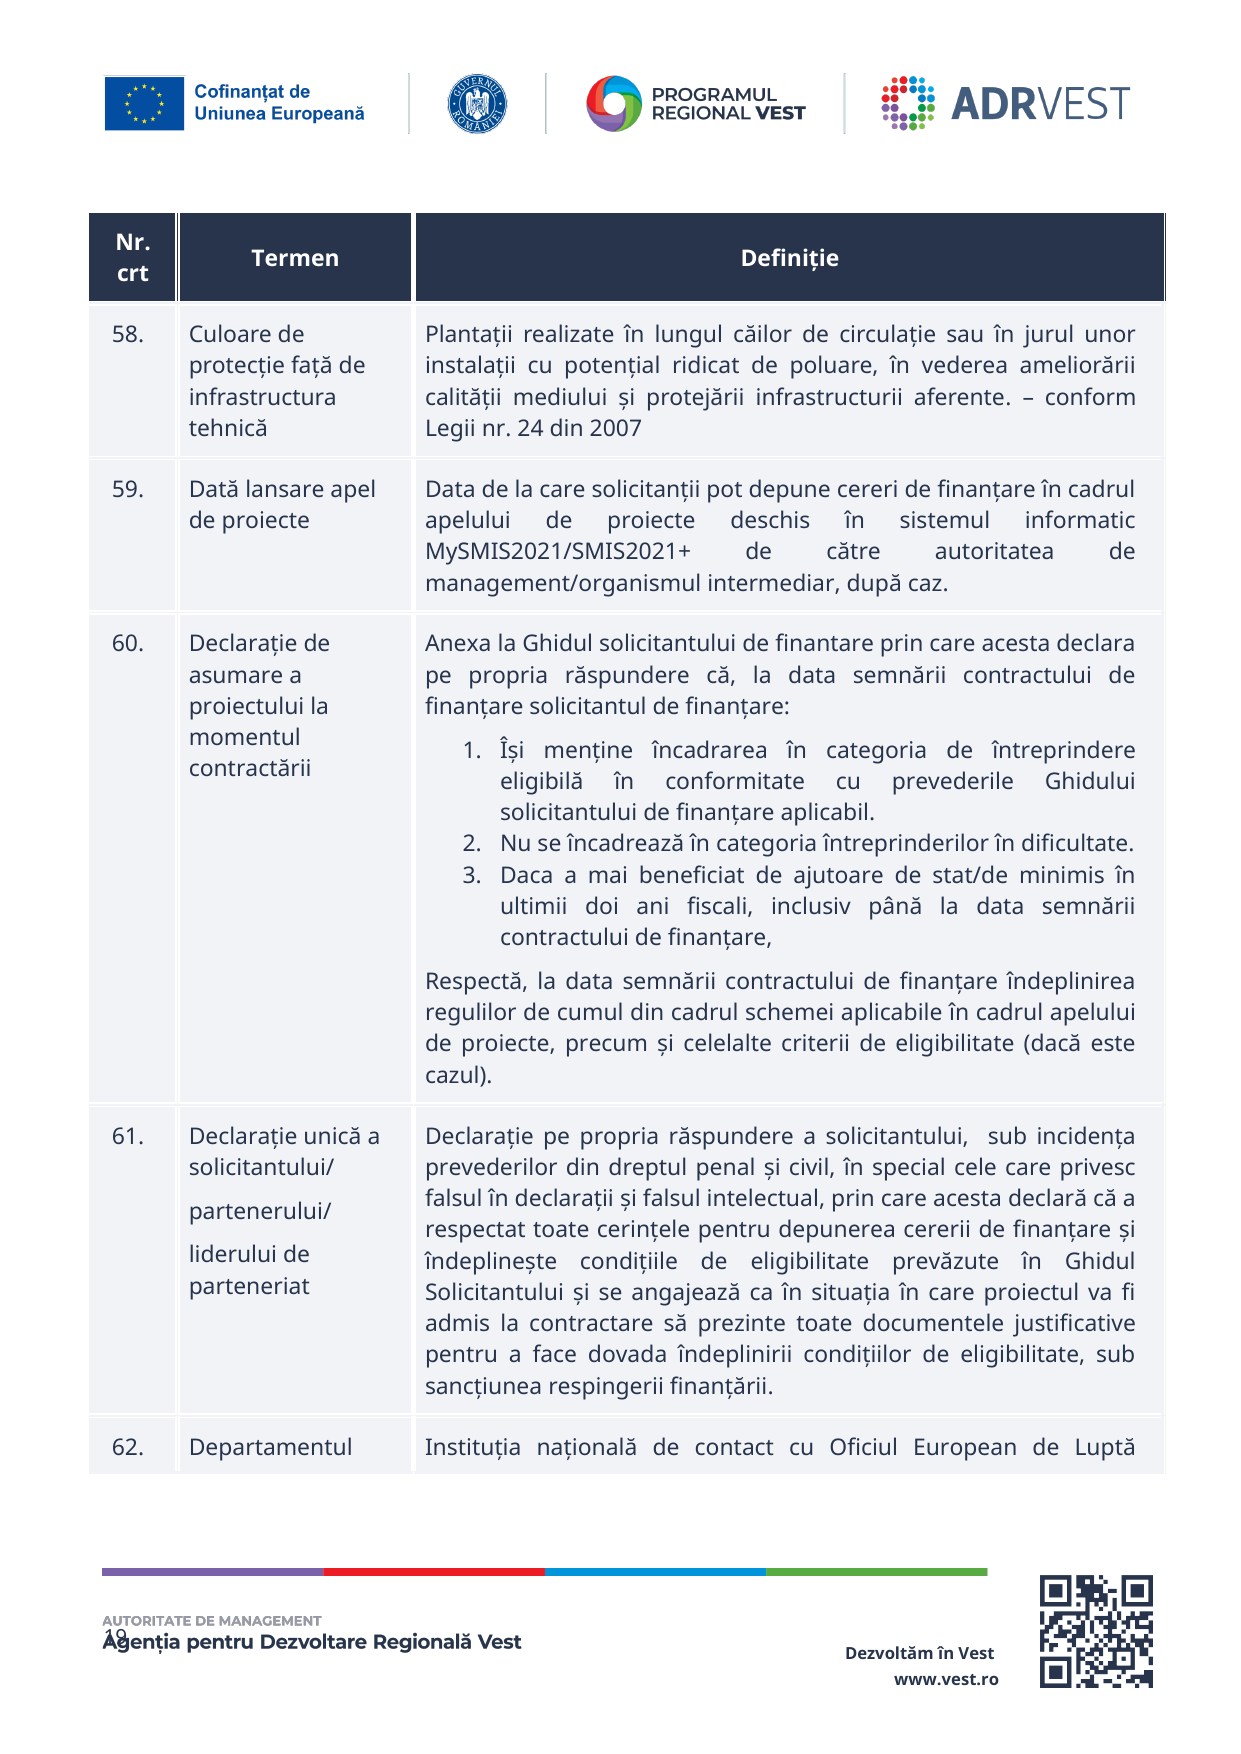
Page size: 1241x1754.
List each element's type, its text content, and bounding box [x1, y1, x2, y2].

table_cell Declarație unică a solicitantului/ partenerului/ liderului de parteneriat [180, 1107, 411, 1413]
table_header Termen [180, 213, 411, 301]
picture [103, 73, 1131, 134]
table_cell [89, 306, 175, 456]
table_cell Declarație de asumare a proiectului la momentul contractării [180, 615, 411, 1102]
picture [767, 1566, 1162, 1697]
table_cell [89, 460, 175, 610]
table_cell Culoare de protecție față de infrastructura tehnică [180, 306, 411, 456]
table_header Definiție [416, 213, 1164, 301]
picture [42, 1568, 544, 1576]
table_cell [89, 1107, 175, 1413]
table_cell [89, 615, 175, 1102]
table_cell Data de la care solicitanții pot depune cereri de finanțare în cadrul apelului de proiecte deschis în sistemul informatic MySMIS2021/SMIS2021+ de către autoritatea de management/organismul intermediar, după caz. [414, 456, 1166, 610]
table_cell Anexa la Ghidul solicitantului de finantare prin care acesta declara pe propria răspundere că, la data semnării contractului de finanțare solicitantul de finanțare: Își menține încadrarea în categoria de întreprindere eligibilă în conformitate cu prevederile Ghidului solicitantului de finanțare aplicabil. Nu se încadrează în categoria întreprinderilor în dificultate. Daca a mai beneficiat de ajutoare de stat/de minimis în ultimii doi ani fiscali, inclusiv până la data semnării contractului de finanțare, Respectă, la data semnării contractului de finanțare îndeplinirea regulilor de cumul din cadrul schemei aplicabile în cadrul apelului de proiecte, precum și celelalte criterii de eligibilitate (dacă este cazul). [414, 610, 1166, 1102]
table_cell Dată lansare apel de proiecte [180, 460, 411, 610]
table_header Nr. crt [89, 213, 175, 301]
table_cell [89, 1418, 177, 1474]
table_cell Departamentul pentru Lupta Anti-Fraudă (DLAF) [177, 1413, 413, 1474]
table_cell Declarație pe propria răspundere a solicitantului, sub incidența prevederilor din dreptul penal și civil, în special cele care privesc falsul în declarații și falsul intelectual, prin care acesta declară că a respectat toate cerințele pentru depunerea cererii de finanțare și îndeplinește condițiile de eligibilitate prevăzute în Ghidul Solicitantului și se angajează ca în situația în care proiectul va fi admis la contractare să prezinte toate documentele justificative pentru a face dovada îndeplinirii condițiilor de eligibilitate, sub sancțiunea respingerii finanțării. [414, 1103, 1166, 1413]
table_cell Plantații realizate în lungul căilor de circulație sau în jurul unor instalații cu potențial ridicat de poluare, în vederea ameliorării calității mediului și protejării infrastructurii aferente. – conform Legii nr. 24 din 2007 [414, 301, 1166, 456]
